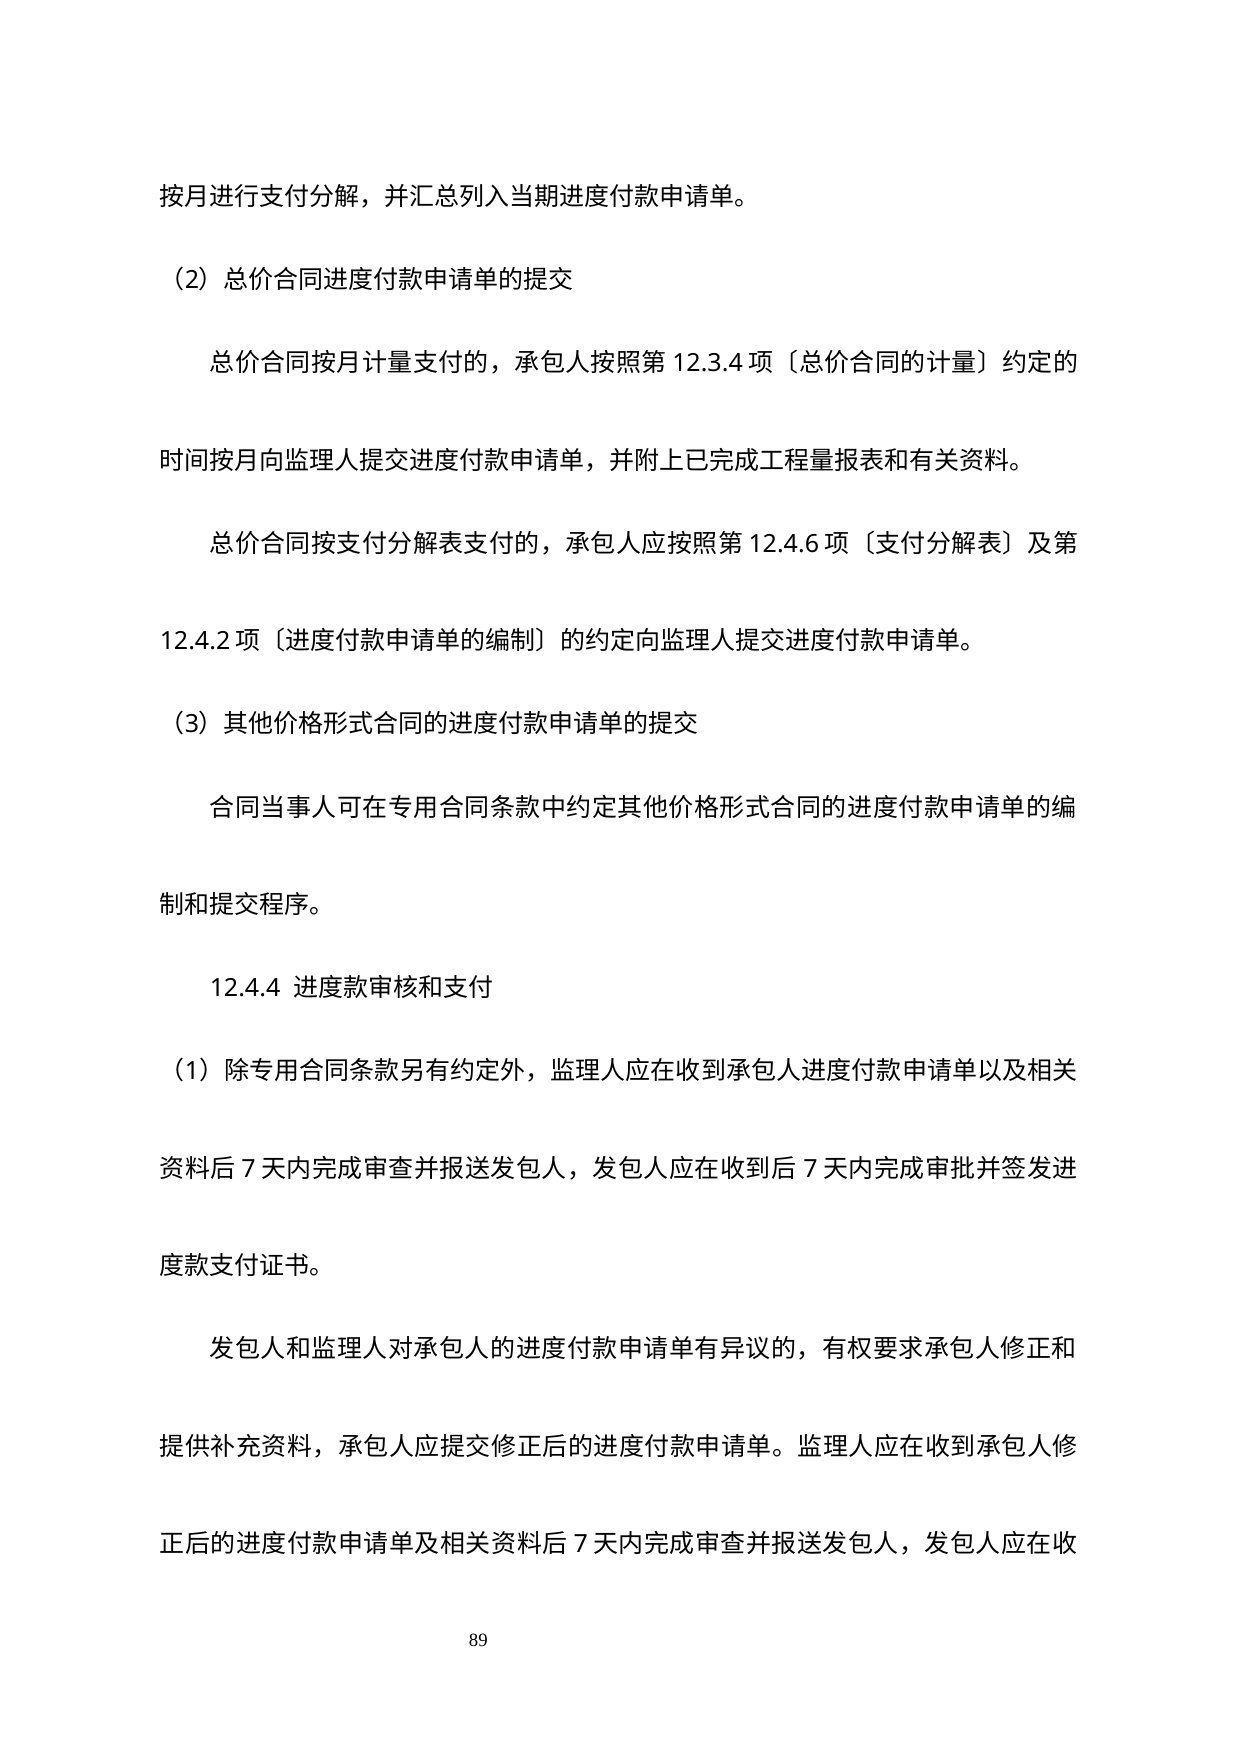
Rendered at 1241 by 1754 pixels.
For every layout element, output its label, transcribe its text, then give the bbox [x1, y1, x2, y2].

text （2）总价合同进度付款申请单的提交 [159, 245, 1078, 310]
text 总价合同按月计量支付的，承包人按照第12.3.4项〔总价合同的计量〕约定的时间按月向监理人提交进度付款申请单，并附上已完成工程量报表和有关资料。 [159, 328, 1078, 491]
text 合同当事人可在专用合同条款中约定其他价格形式合同的进度付款申请单的编制和提交程序。 [159, 773, 1078, 935]
text 12.4.4 进度款审核和支付 [159, 953, 1078, 1018]
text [159, 162, 1078, 227]
text 总价合同按支付分解表支付的，承包人应按照第12.4.6项〔支付分解表〕及第12.4.2项〔进度付款申请单的编制〕的约定向监理人提交进度付款申请单。 [159, 509, 1078, 671]
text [159, 1314, 1078, 1574]
text （3）其他价格形式合同的进度付款申请单的提交 [159, 689, 1078, 754]
text （1）除专用合同条款另有约定外，监理人应在收到承包人进度付款申请单以及相关资料后7天内完成审查并报送发包人，发包人应在收到后7天内完成审批并签发进度款支付证书。 [159, 1036, 1078, 1296]
